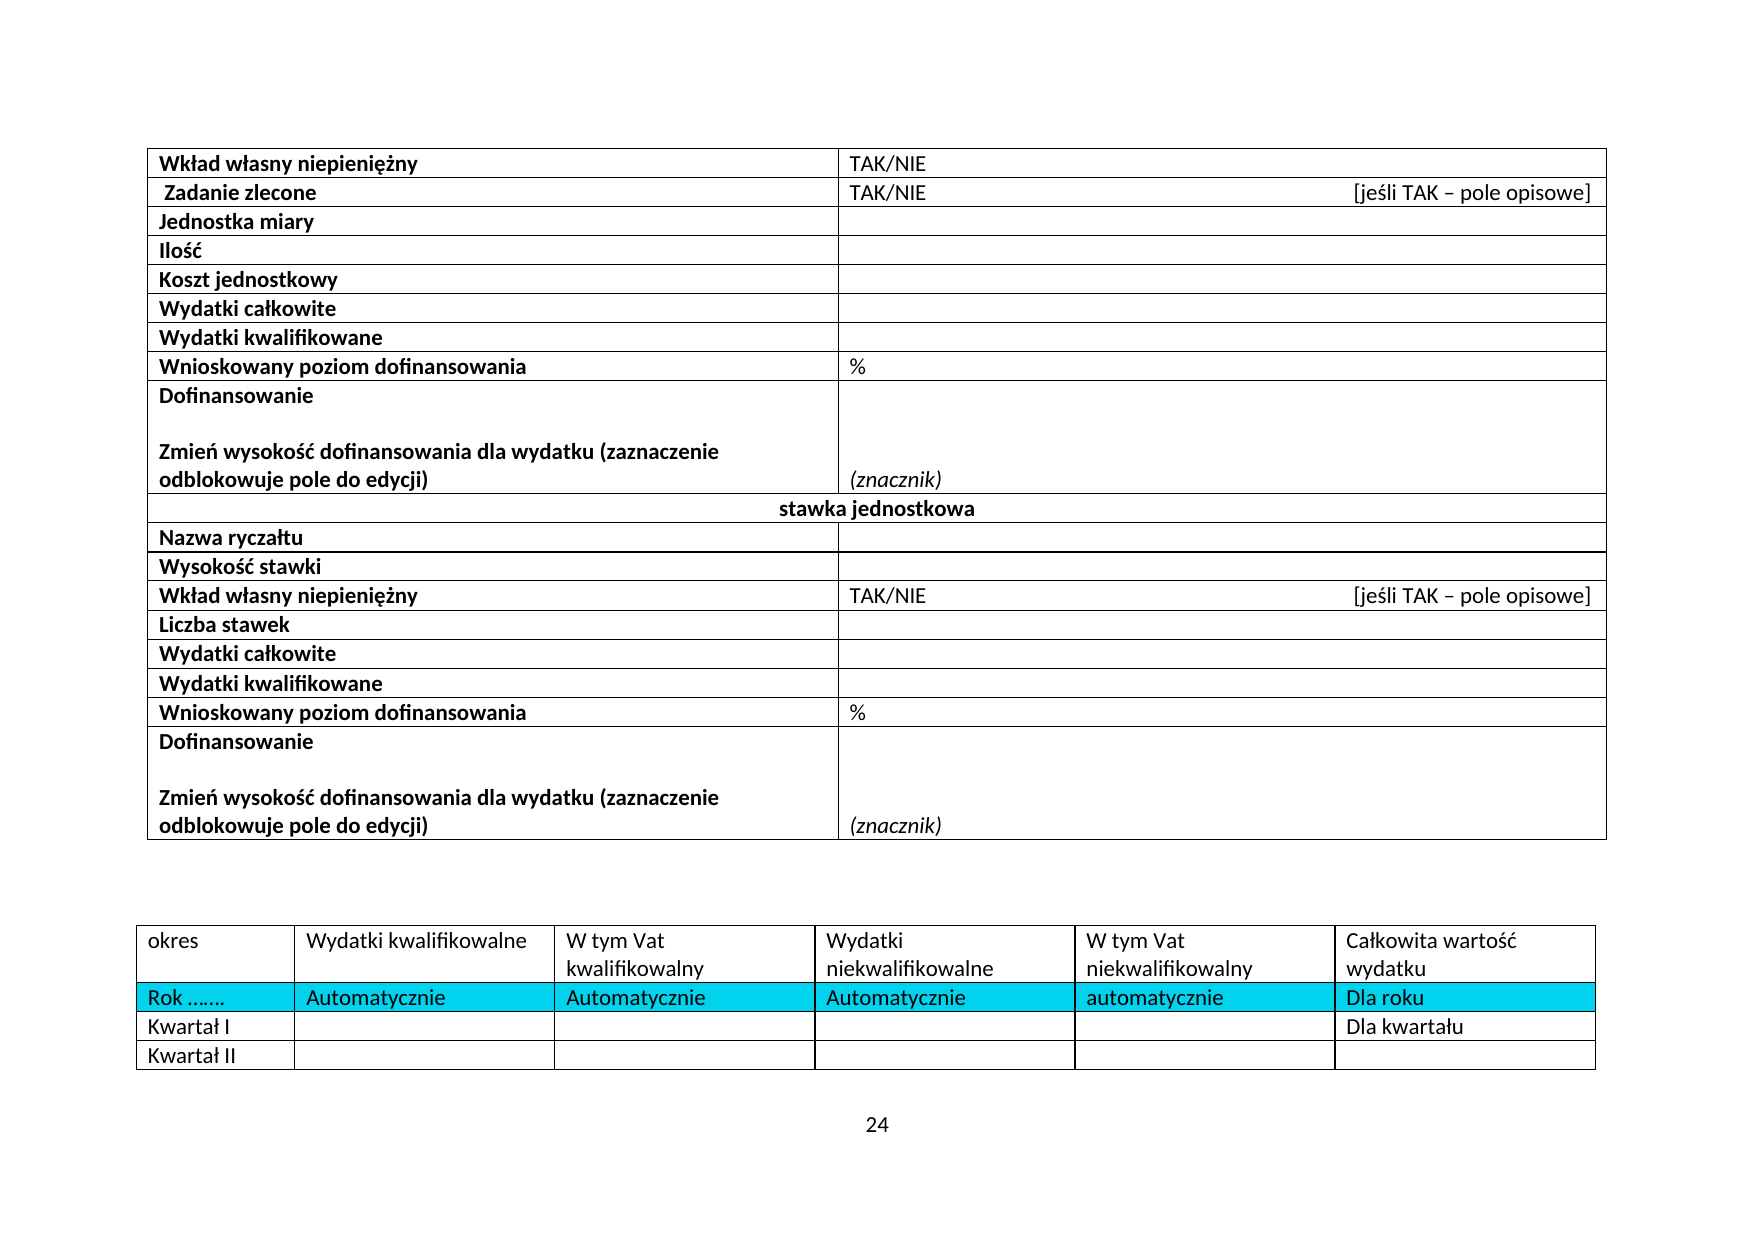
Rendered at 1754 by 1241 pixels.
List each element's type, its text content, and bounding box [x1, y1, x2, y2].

table_header Wydatki niekwalifikowalne [816, 926, 1074, 982]
table_cell Kwartał I [137, 1012, 294, 1040]
table_cell Liczba stawek [148, 611, 838, 638]
table_header W tym Vat niekwalifikowalny [1076, 926, 1334, 982]
table_cell Zadanie zlecone [148, 178, 838, 206]
table_cell Nazwa ryczałtu [148, 523, 838, 551]
table_cell [839, 523, 1606, 551]
table_cell TAK/NIE [839, 149, 1606, 177]
table_cell Wydatki kwalifikowane [148, 323, 838, 351]
table_cell Automatycznie [816, 983, 1074, 1011]
table_cell [1076, 1012, 1334, 1040]
table_cell [839, 323, 1606, 351]
table_cell Wydatki całkowite [148, 640, 838, 668]
table_cell Koszt jednostkowy [148, 265, 838, 293]
table_cell [1336, 1041, 1595, 1069]
table_cell [816, 1012, 1074, 1040]
table_cell [555, 1041, 814, 1069]
table_cell [839, 553, 1606, 580]
table_cell Wysokość stawki [148, 553, 838, 580]
table_cell Wnioskowany poziom dofinansowania [148, 352, 838, 380]
table_cell Automatycznie [295, 983, 554, 1011]
table_cell Kwartał II [137, 1041, 294, 1069]
table_cell [295, 1041, 554, 1069]
table_cell Wydatki kwalifikowane [148, 669, 838, 697]
table_cell [839, 265, 1606, 293]
table_cell Dofinansowanie Zmień wysokość dofinansowania dla wydatku (zaznaczenie odblokowuje pole do edycji) [148, 381, 838, 493]
table_cell Dla roku [1336, 983, 1595, 1011]
table_cell Dla kwartału [1336, 1012, 1595, 1040]
table_cell [1076, 1041, 1334, 1069]
table_cell TAK/NIE [jeśli TAK – pole opisowe] [839, 178, 1606, 206]
table_cell [555, 1012, 814, 1040]
table_cell Wkład własny niepieniężny [148, 581, 838, 609]
table_cell Automatycznie [555, 983, 814, 1011]
table_cell TAK/NIE [jeśli TAK – pole opisowe] [839, 581, 1606, 609]
table_header Całkowita wartość wydatku [1336, 926, 1595, 982]
table_cell % [839, 352, 1606, 380]
table_cell Wkład własny niepieniężny [148, 149, 838, 177]
table_cell [839, 611, 1606, 638]
table_header Wydatki kwalifikowalne [295, 926, 554, 982]
table_cell [295, 1012, 554, 1040]
table_cell [839, 640, 1606, 668]
table_header W tym Vat kwalifikowalny [555, 926, 814, 982]
table_cell Rok ……. [137, 983, 294, 1011]
table_cell [816, 1041, 1074, 1069]
table_cell Dofinansowanie Zmień wysokość dofinansowania dla wydatku (zaznaczenie odblokowuje pole do edycji) [148, 727, 838, 839]
table_cell (znacznik) [839, 727, 1606, 839]
table_cell [839, 236, 1606, 264]
table_cell [839, 669, 1606, 697]
table_cell (znacznik) [839, 381, 1606, 493]
table_cell Ilość [148, 236, 838, 264]
table_cell Wydatki całkowite [148, 294, 838, 322]
table_cell [839, 294, 1606, 322]
table_cell Jednostka miary [148, 207, 838, 235]
table_cell [839, 207, 1606, 235]
table_cell automatycznie [1076, 983, 1334, 1011]
table_cell Wnioskowany poziom dofinansowania [148, 698, 838, 726]
table_header okres [137, 926, 294, 982]
table_cell stawka jednostkowa [148, 494, 1606, 522]
table_cell % [839, 698, 1606, 726]
